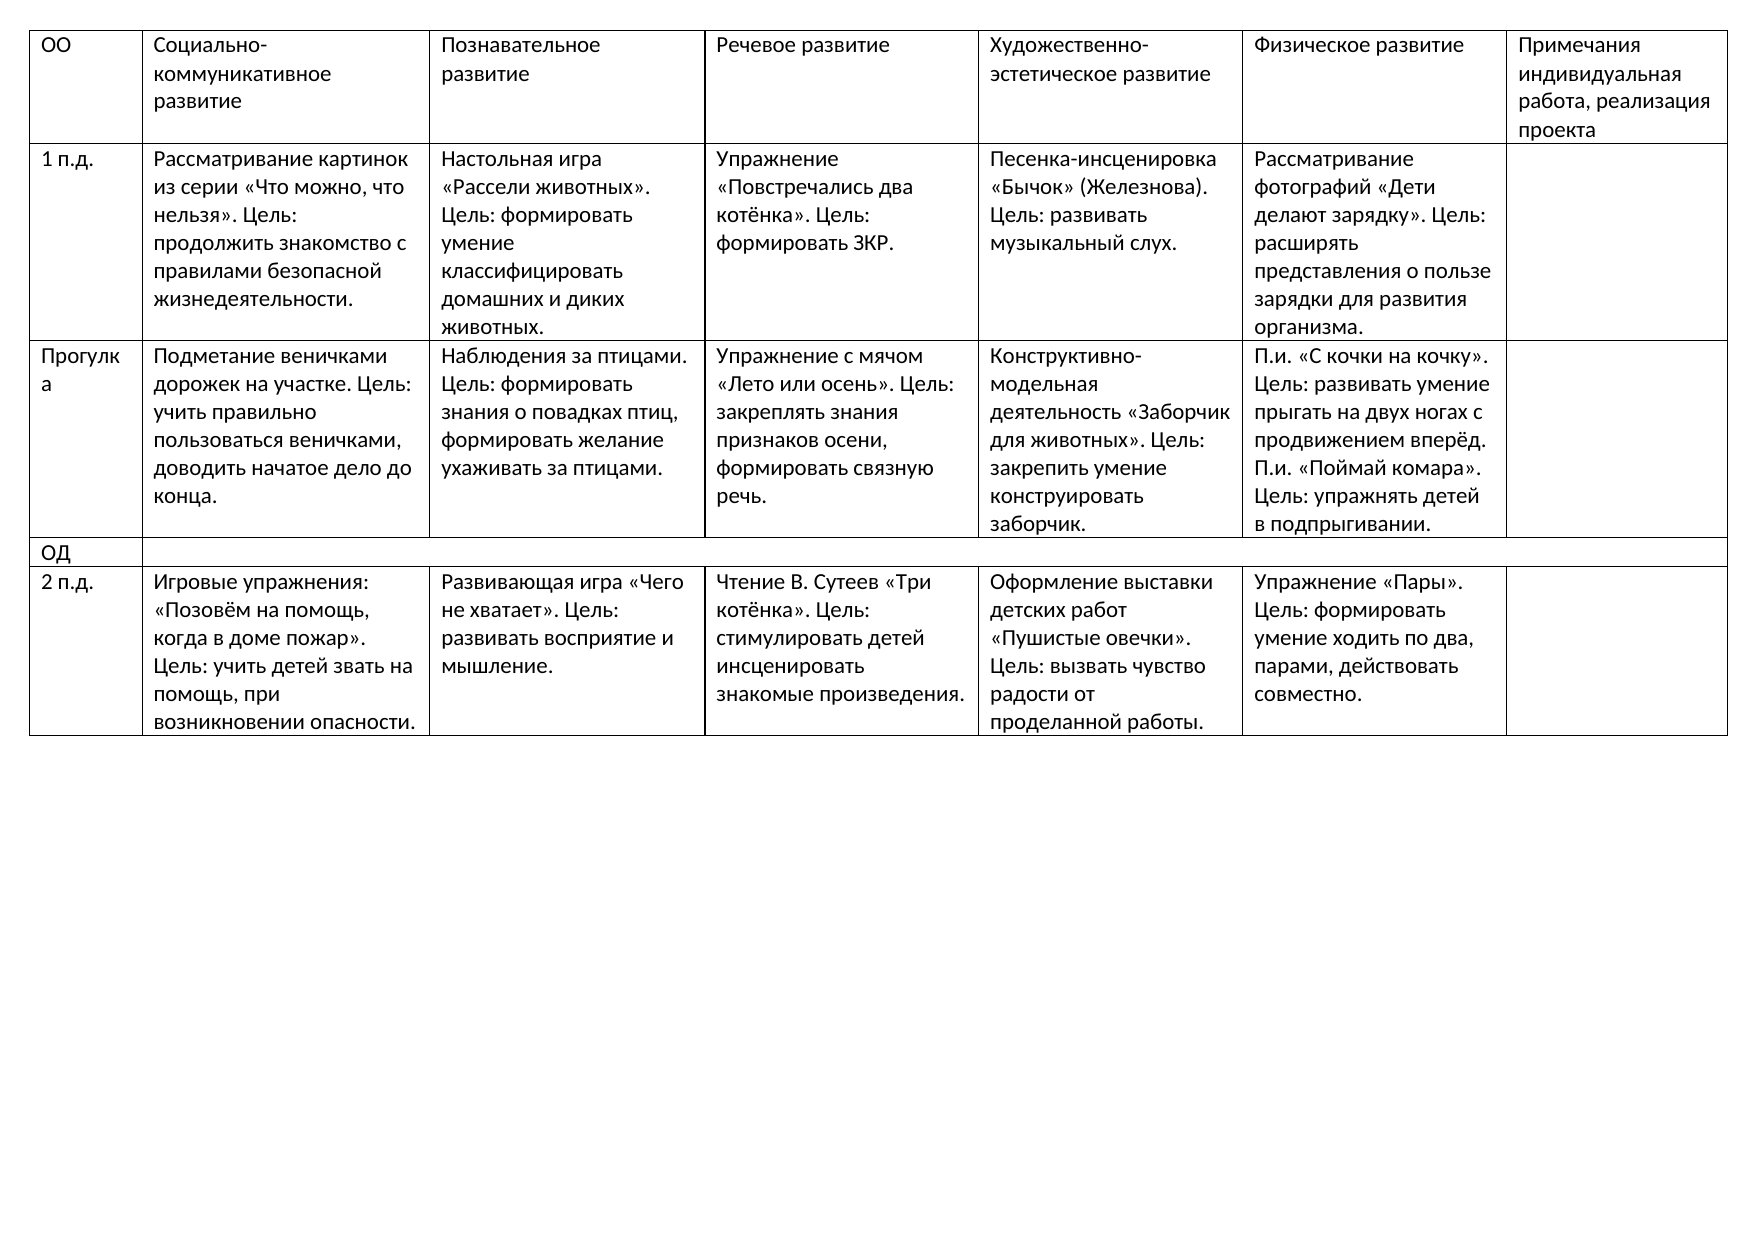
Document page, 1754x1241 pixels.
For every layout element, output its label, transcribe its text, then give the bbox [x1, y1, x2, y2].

table_cell [1507, 144, 1727, 340]
table_cell Конструктивно-модельная деятельность «Заборчик для животных». Цель: закрепить умение конструировать заборчик. [979, 341, 1242, 537]
table_header Физическое развитие [1243, 31, 1506, 143]
table_cell Игровые упражнения: «Позовём на помощь, когда в доме пожар». Цель: учить детей звать на помощь, при возникновении опасности. [143, 567, 429, 735]
table_cell Развивающая игра «Чего не хватает». Цель: развивать восприятие и мышление. [430, 567, 704, 735]
table_cell Чтение В. Сутеев «Три котёнка». Цель: стимулировать детей инсценировать знакомые произведения. [706, 567, 978, 735]
table_cell Песенка-инсценировка «Бычок» (Железнова). Цель: развивать музыкальный слух. [979, 144, 1242, 340]
table_cell Упражнение «Повстречались два котёнка». Цель: формировать ЗКР. [706, 144, 978, 340]
table_header Речевое развитие [706, 31, 978, 143]
table_cell [1507, 567, 1727, 735]
table_cell Рассматривание картинок из серии «Что можно, что нельзя». Цель: продолжить знакомство с правилами безопасной жизнедеятельности. [143, 144, 429, 340]
table_cell 2 п.д. [30, 567, 142, 735]
table_header Познавательное развитие [430, 31, 704, 143]
table_cell Упражнение «Пары». Цель: формировать умение ходить по два, парами, действовать совместно. [1243, 567, 1506, 735]
table_cell Упражнение с мячом «Лето или осень». Цель: закреплять знания признаков осени, формировать связную речь. [706, 341, 978, 537]
table_header Социально-коммуникативное развитие [143, 31, 429, 143]
table_header Художественно-эстетическое развитие [979, 31, 1242, 143]
table_cell [1507, 341, 1727, 537]
table_cell Рассматривание фотографий «Дети делают зарядку». Цель: расширять представления о пользе зарядки для развития организма. [1243, 144, 1506, 340]
table_header ОО [30, 31, 142, 143]
table_cell П.и. «С кочки на кочку». Цель: развивать умение прыгать на двух ногах с продвижением вперёд. П.и. «Поймай комара». Цель: упражнять детей в подпрыгивании. [1243, 341, 1506, 537]
table_cell 1 п.д. [30, 144, 142, 340]
table_cell [143, 538, 1727, 566]
table_cell Прогулка [30, 341, 142, 537]
table_header Примечания индивидуальная работа, реализация проекта [1507, 31, 1727, 143]
table_cell Наблюдения за птицами. Цель: формировать знания о повадках птиц, формировать желание ухаживать за птицами. [430, 341, 704, 537]
table_cell Подметание веничками дорожек на участке. Цель: учить правильно пользоваться веничками, доводить начатое дело до конца. [143, 341, 429, 537]
table_cell Оформление выставки детских работ «Пушистые овечки». Цель: вызвать чувство радости от проделанной работы. [979, 567, 1242, 735]
table_cell Настольная игра «Рассели животных». Цель: формировать умение классифицировать домашних и диких животных. [430, 144, 704, 340]
table_cell ОД [30, 538, 142, 566]
